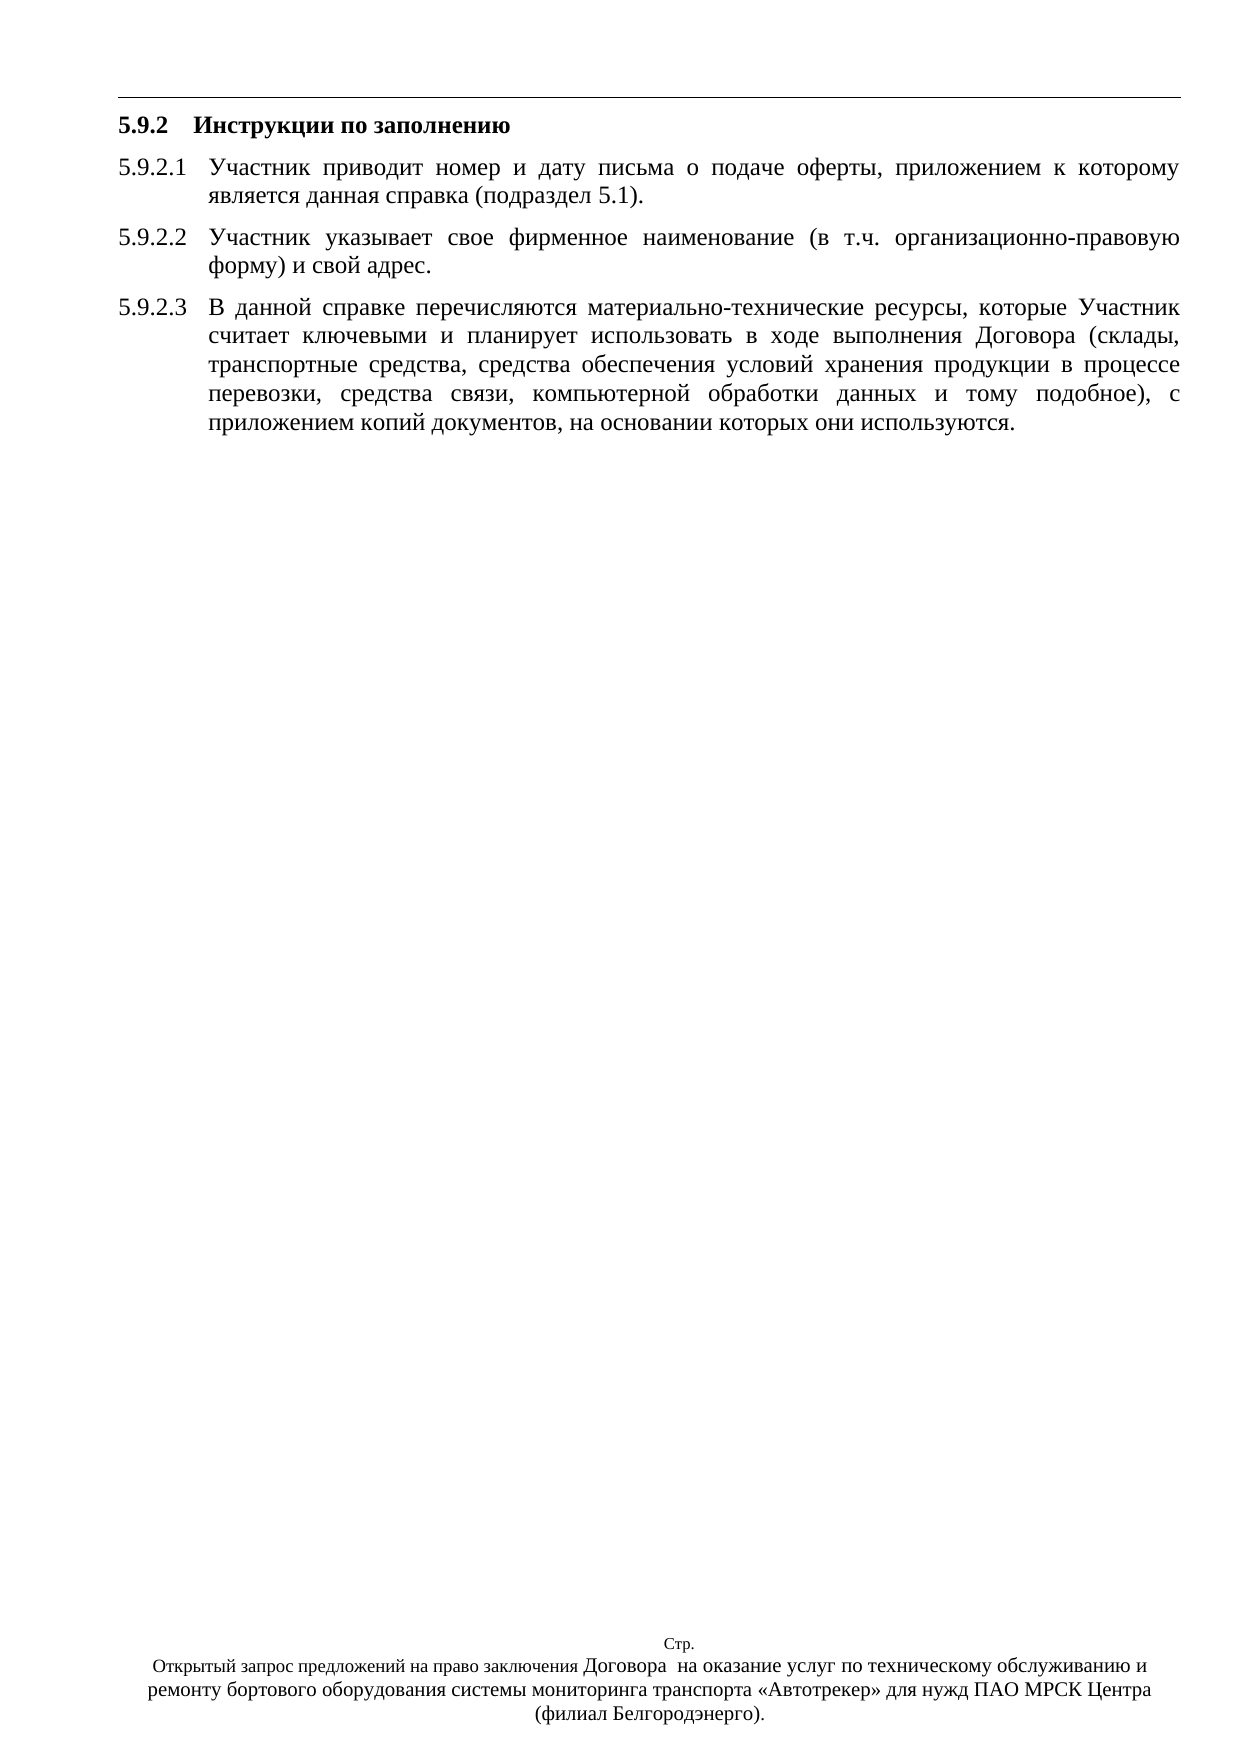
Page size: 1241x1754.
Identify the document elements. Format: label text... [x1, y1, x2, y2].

subtitle Инструкции по заполнению [118, 111, 1181, 139]
list Участник приводит номер и дату письма о подаче оферты, приложением к которому является данная справка (подраздел 5.1). [118, 152, 1181, 209]
list В данной справке перечисляются материально-технические ресурсы, которые Участник считает ключевыми и планирует использовать в ходе выполнения Договора (склады, транспортные средства, средства обеспечения условий хранения продукции в процессе перевозки, средства связи, компьютерной обработки данных и тому подобное), с приложением копий документов, на основании которых они используются. [118, 292, 1181, 436]
list Участник указывает свое фирменное наименование (в т.ч. организационно-правовую форму) и свой адрес. [118, 222, 1181, 279]
